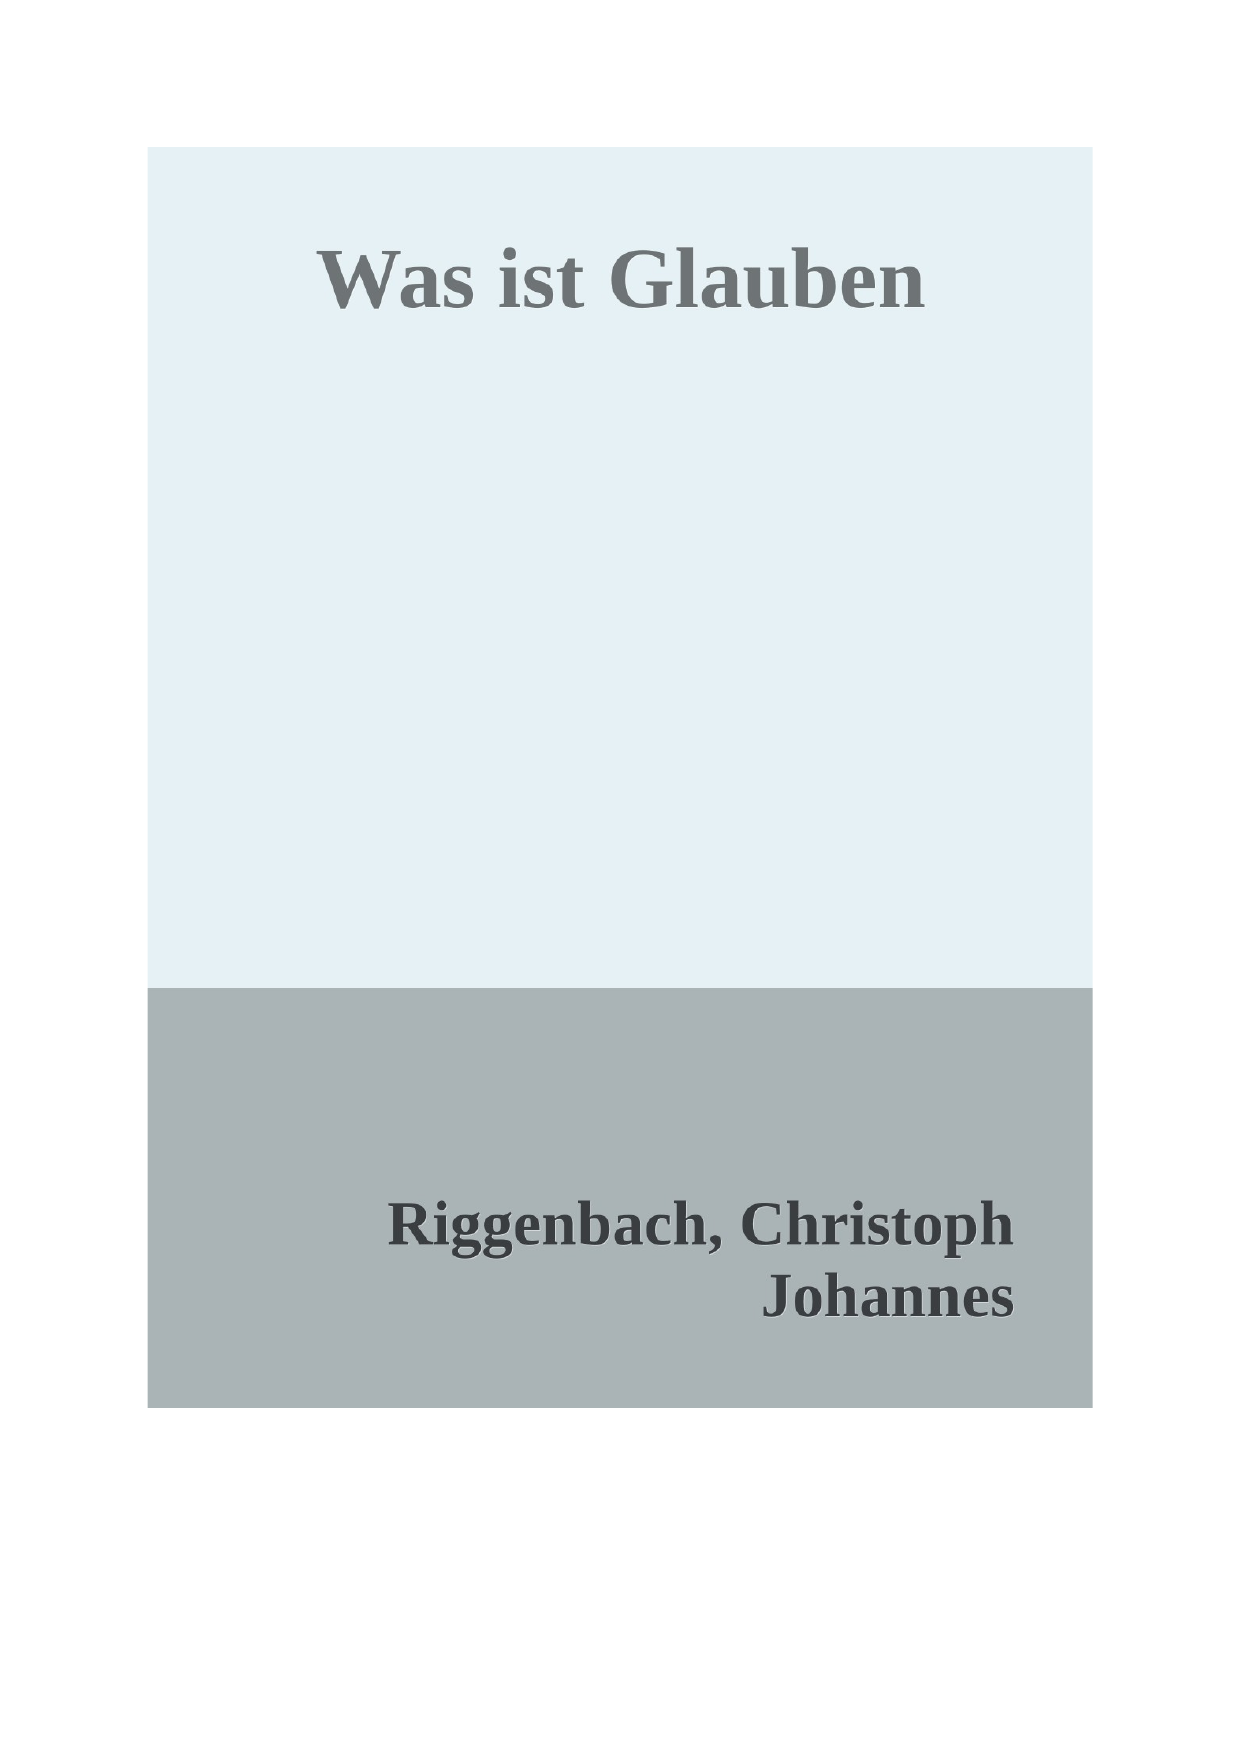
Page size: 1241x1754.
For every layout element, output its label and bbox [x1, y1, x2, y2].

picture [147, 147, 1093, 1408]
